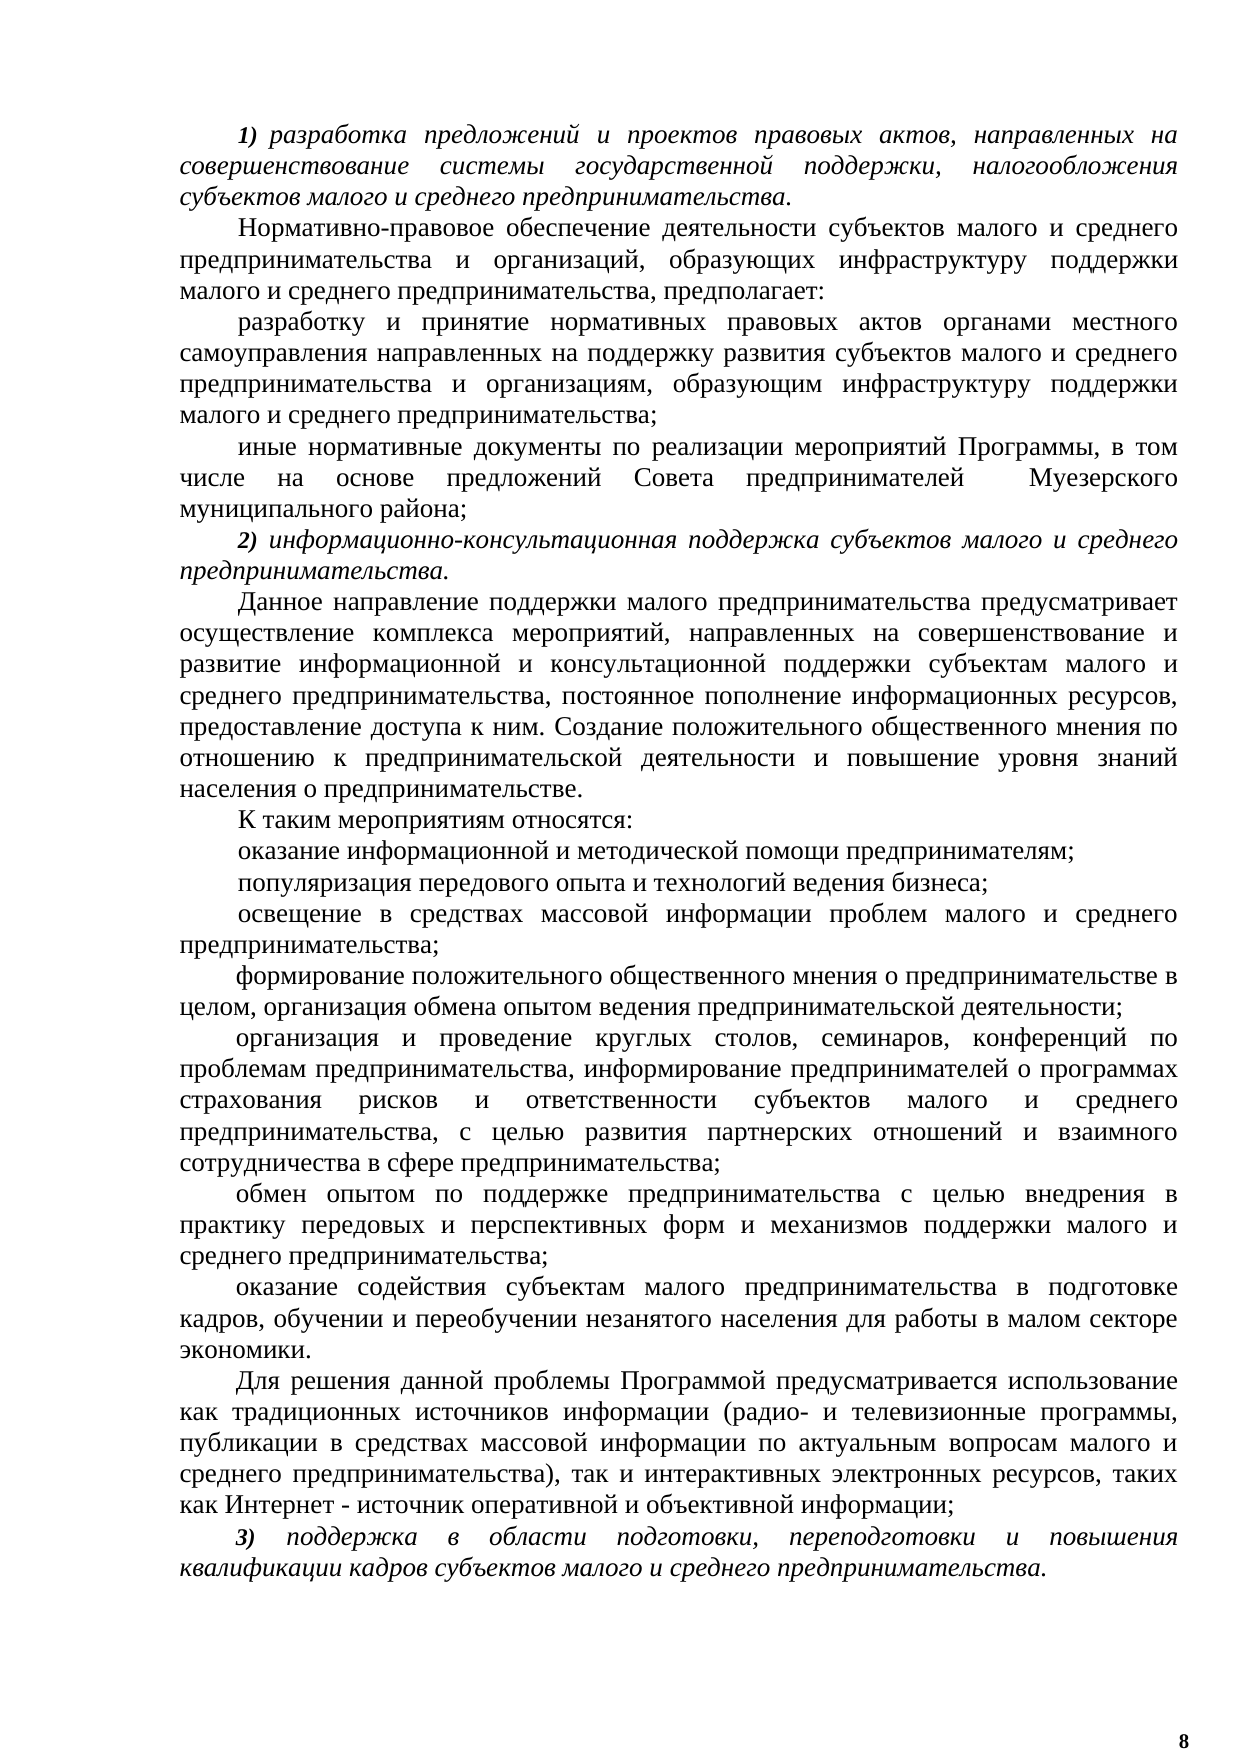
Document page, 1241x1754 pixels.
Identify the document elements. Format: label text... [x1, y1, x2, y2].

text Нормативно-правовое обеспечение деятельности субъектов малого и среднего предпринимательства и организаций, образующих инфраструктуру поддержки малого и среднего предпринимательства, предполагает: [179, 212, 1179, 305]
text иные нормативные документы по реализации мероприятий Программы, в том числе на основе предложений Совета предпринимателей Муезерского муниципального района; [179, 429, 1179, 523]
text К таким мероприятиям относятся: [179, 803, 1181, 834]
list информационно-консультационная поддержка субъектов малого и среднего предпринимательства. [179, 523, 1179, 585]
text популяризация передового опыта и технологий ведения бизнеса; [179, 866, 1181, 897]
text разработку и принятие нормативных правовых актов органами местного самоуправления направленных на поддержку развития субъектов малого и среднего предпринимательства и организациям, образующим инфраструктуру поддержки малого и среднего предпринимательства; [179, 305, 1179, 429]
text Данное направление поддержки малого предпринимательства предусматривает осуществление комплекса мероприятий, направленных на совершенствование и развитие информационной и консультационной поддержки субъектам малого и среднего предпринимательства, постоянное пополнение информационных ресурсов, предоставление доступа к ним. Создание положительного общественного мнения по отношению к предпринимательской деятельности и повышение уровня знаний населения о предпринимательстве. [179, 585, 1179, 803]
text Для решения данной проблемы Программой предусматривается использование как традиционных источников информации (радио- и телевизионные программы, публикации в средствах массовой информации по актуальным вопросам малого и среднего предпринимательства), так и интерактивных электронных ресурсов, таких как Интернет - источник оперативной и объективной информации; [179, 1364, 1179, 1520]
list разработка предложений и проектов правовых актов, направленных на совершенствование системы государственной поддержки, налогообложения субъектов малого и среднего предпринимательства. [179, 118, 1179, 212]
text освещение в средствах массовой информации проблем малого и среднего предпринимательства; [179, 897, 1179, 959]
list поддержка в области подготовки, переподготовки и повышения квалификации кадров субъектов малого и среднего предпринимательства. [179, 1520, 1179, 1582]
text оказание информационной и методической помощи предпринимателям; [179, 834, 1181, 866]
text организация и проведение круглых столов, семинаров, конференций по проблемам предпринимательства, информирование предпринимателей о программах страхования рисков и ответственности субъектов малого и среднего предпринимательства, с целью развития партнерских отношений и взаимного сотрудничества в сфере предпринимательства; [179, 1021, 1179, 1177]
text формирование положительного общественного мнения о предпринимательстве в целом, организация обмена опытом ведения предпринимательской деятельности; [179, 959, 1179, 1021]
text обмен опытом по поддержке предпринимательства с целью внедрения в практику передовых и перспективных форм и механизмов поддержки малого и среднего предпринимательства; [179, 1177, 1179, 1271]
text оказание содействия субъектам малого предпринимательства в подготовке кадров, обучении и переобучении незанятого населения для работы в малом секторе экономики. [179, 1271, 1179, 1364]
